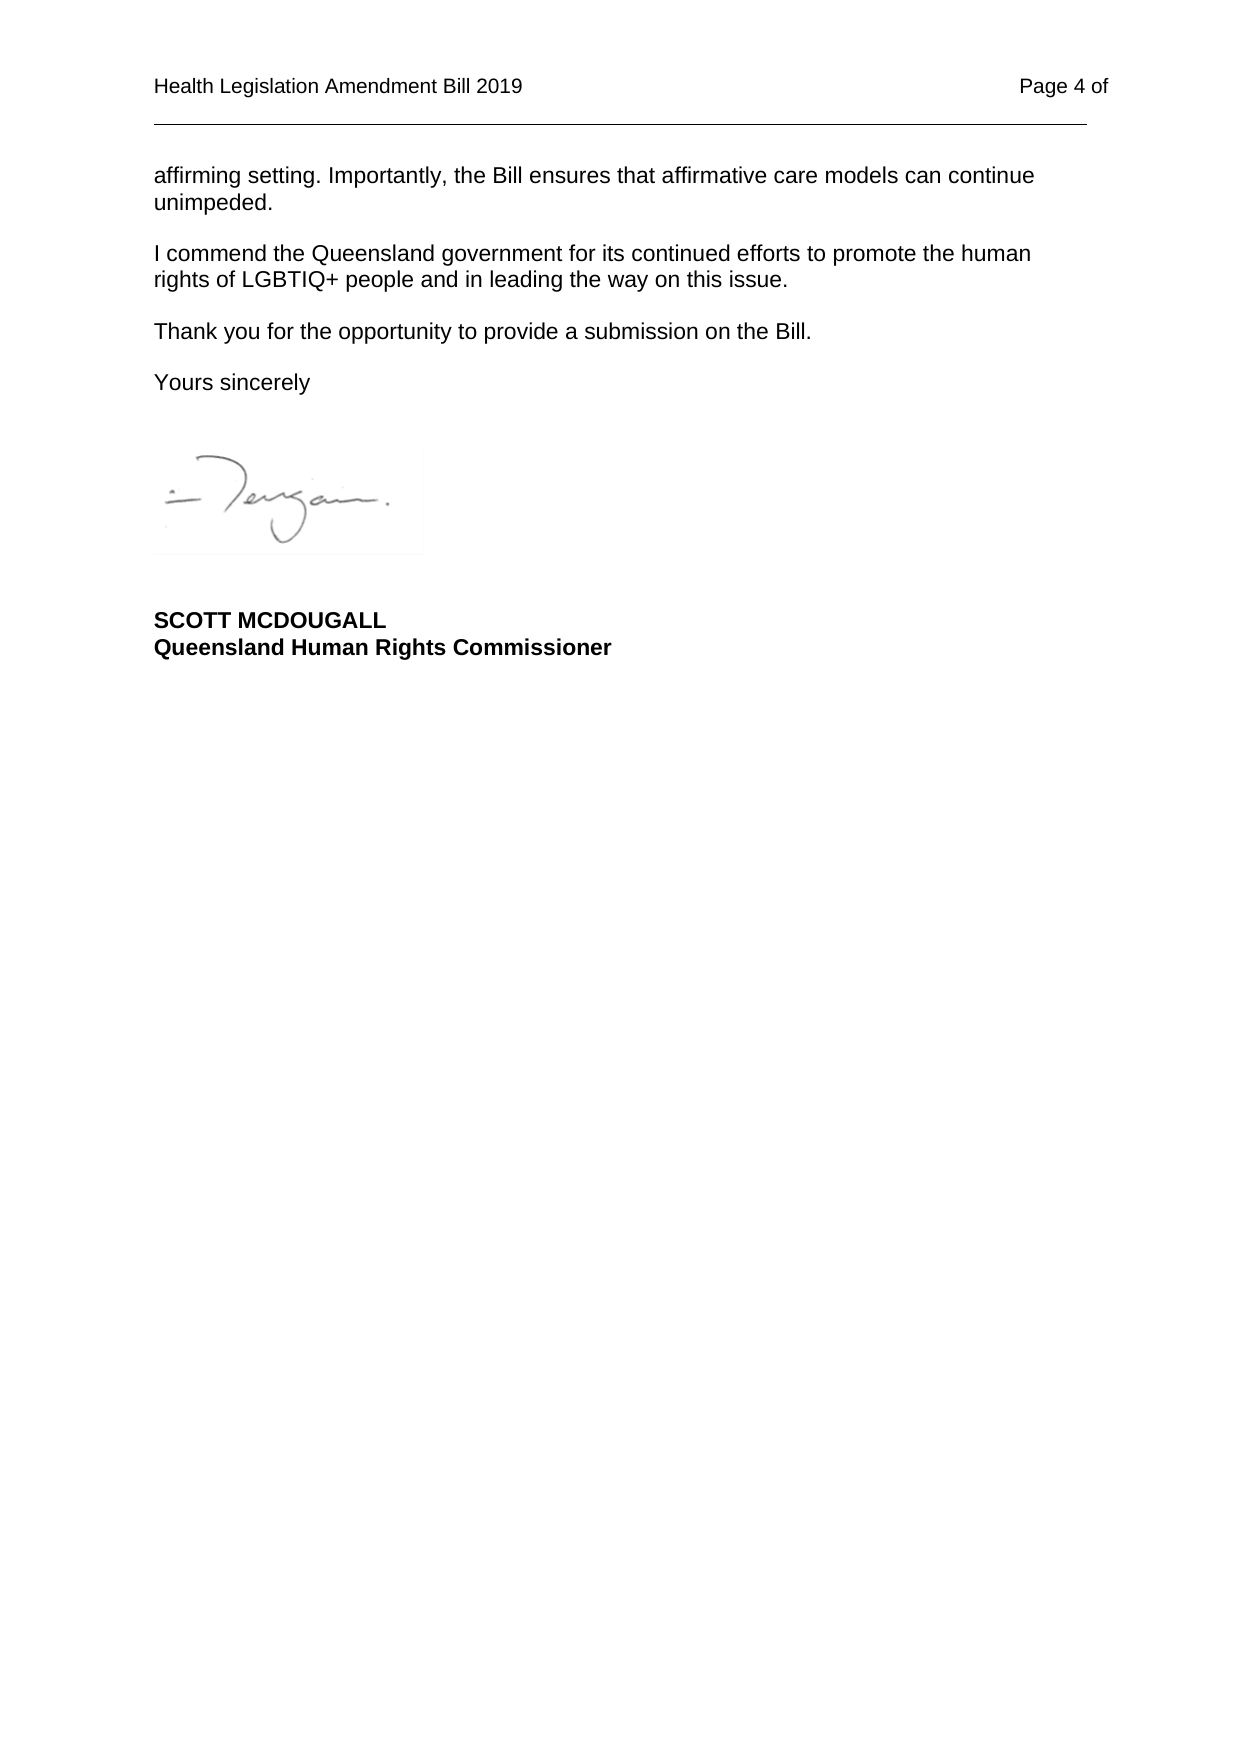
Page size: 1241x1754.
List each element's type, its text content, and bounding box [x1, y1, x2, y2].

text Yours sincerely [153, 369, 1087, 396]
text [153, 162, 1087, 215]
text SCOTT MCDOUGALL [153, 607, 1087, 634]
text I commend the Queensland government for its continued efforts to promote the human rights of LGBTIQ+ people and in leading the way on this issue. [153, 240, 1087, 293]
text Thank you for the opportunity to provide a submission on the Bill. [153, 318, 1087, 344]
picture [153, 446, 425, 556]
text Queensland Human Rights Commissioner [153, 634, 1087, 660]
